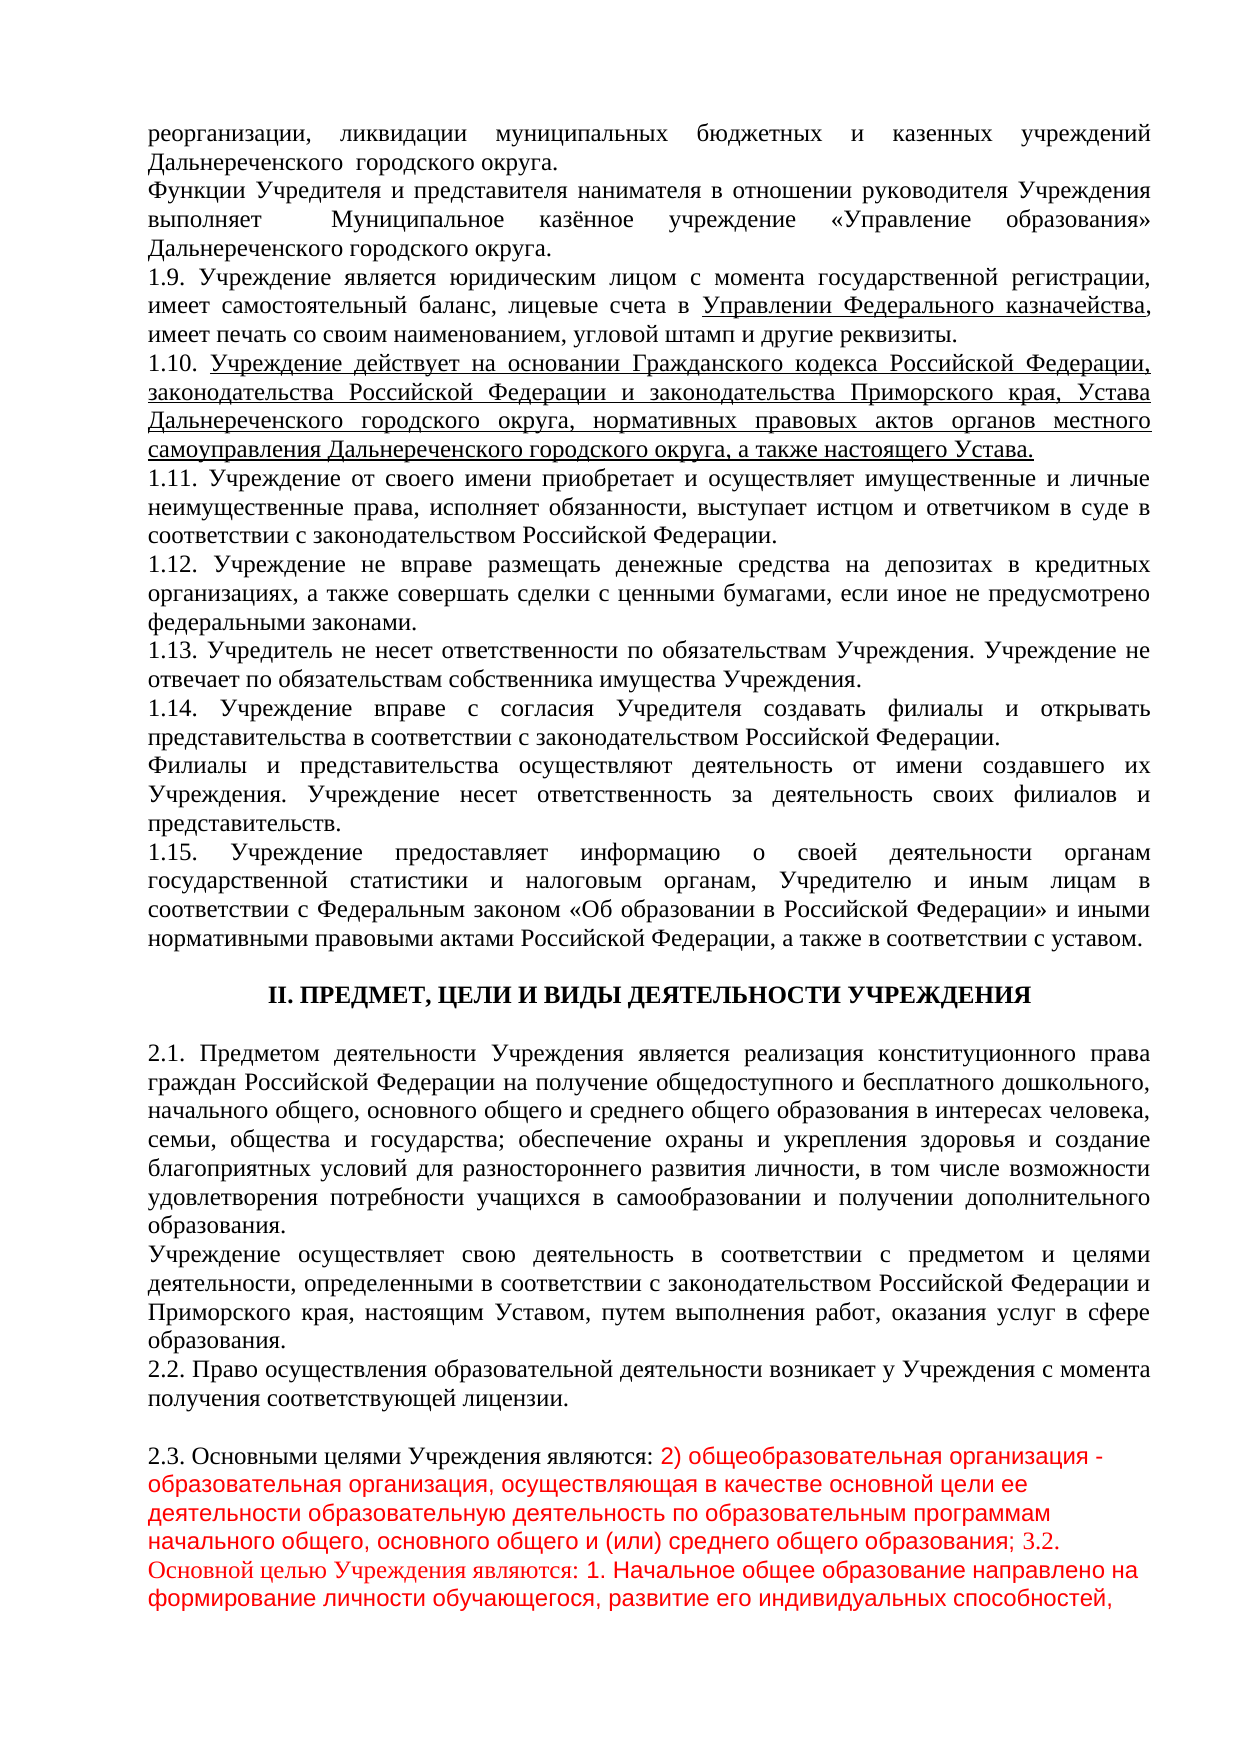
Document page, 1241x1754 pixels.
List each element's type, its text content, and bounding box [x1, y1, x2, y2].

text Филиалы и представительства осуществляют деятельность от имени создавшего их Учреждения. Учреждение несет ответственность за деятельность своих филиалов и представительств. [148, 751, 1152, 837]
text Функции Учредителя и представителя нанимателя в отношении руководителя Учреждения выполняет Муниципальное казённое учреждение «Управление образования» Дальнереченского городского округа. [148, 176, 1152, 262]
text 1.12. Учреждение не вправе размещать денежные средства на депозитах в кредитных организациях, а также совершать сделки с ценными бумагами, если иное не предусмотрено федеральными законами. [148, 549, 1152, 636]
text 1.15. Учреждение предоставляет информацию о своей деятельности органам государственной статистики и налоговым органам, Учредителю и иным лицам в соответствии с Федеральным законом «Об образовании в Российской Федерации» и иными нормативными правовыми актами Российской Федерации, а также в соответствии с уставом. [148, 837, 1152, 952]
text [148, 118, 1152, 176]
text 1.14. Учреждение вправе с согласия Учредителя создавать филиалы и открывать представительства в соответствии с законодательством Российской Федерации. [148, 693, 1152, 751]
text 1.10. Учреждение действует на основании Гражданского кодекса Российской Федерации, законодательства Российской Федерации и законодательства Приморского края, Устава Дальнереченского городского округа, нормативных правовых актов органов местного самоуправления Дальнереченского городского округа, а также настоящего Устава. [148, 432, 1152, 463]
text 1.10. Учреждение действует на основании Гражданского кодекса Российской Федерации, законодательства Российской Федерации и законодательства Приморского края, Устава Дальнереченского городского округа, нормативных правовых актов органов местного самоуправления Дальнереченского городского округа, а также настоящего Устава. [148, 348, 1152, 431]
text Учреждение осуществляет свою деятельность в соответствии с предметом и целями деятельности, определенными в соответствии с законодательством Российской Федерации и Приморского края, настоящим Уставом, путем выполнения работ, оказания услуг в сфере образования. [148, 1239, 1152, 1354]
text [148, 1441, 1152, 1612]
text 1.9. Учреждение является юридическим лицом с момента государственной регистрации, имеет самостоятельный баланс, лицевые счета в Управлении Федерального казначейства, имеет печать со своим наименованием, угловой штамп и другие реквизиты. [148, 262, 1152, 348]
text 1.13. Учредитель не несет ответственности по обязательствам Учреждения. Учреждение не отвечает по обязательствам собственника имущества Учреждения. [148, 636, 1152, 693]
text 2.2. Право осуществления образовательной деятельности возникает у Учреждения с момента получения соответствующей лицензии. [148, 1354, 1152, 1412]
text 2.1. Предметом деятельности Учреждения является реализация конституционного права граждан Российской Федерации на получение общедоступного и бесплатного дошкольного, начального общего, основного общего и среднего общего образования в интересах человека, семьи, общества и государства; обеспечение охраны и укрепления здоровья и создание благоприятных условий для разностороннего развития личности, в том числе возможности удовлетворения потребности учащихся в самообразовании и получении дополнительного образования. [148, 1038, 1152, 1239]
text 1.11. Учреждение от своего имени приобретает и осуществляет имущественные и личные неимущественные права, исполняет обязанности, выступает истцом и ответчиком в суде в соответствии с законодательством Российской Федерации. [148, 463, 1152, 549]
text II. ПРЕДМЕТ, ЦЕЛИ И ВИДЫ ДЕЯТЕЛЬНОСТИ УЧРЕЖДЕНИЯ [148, 981, 1152, 1009]
